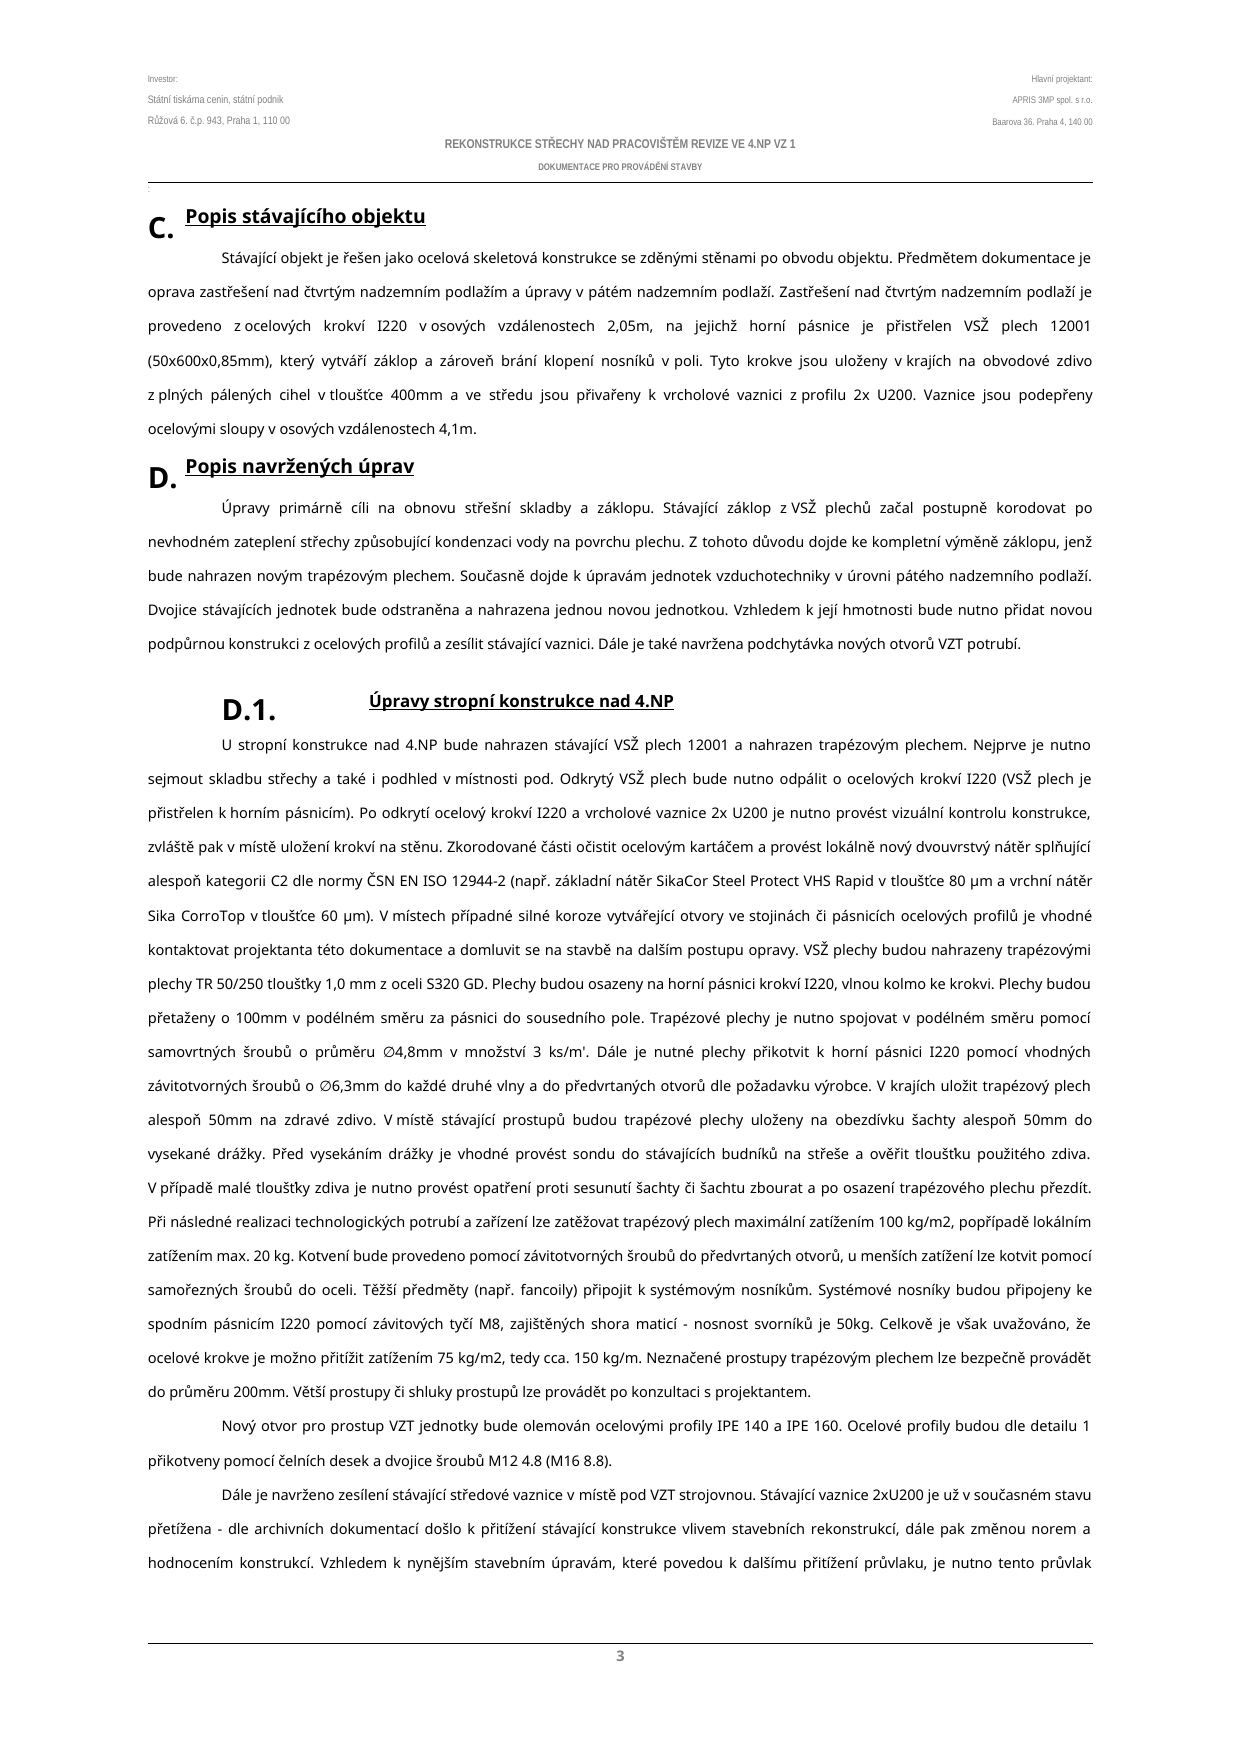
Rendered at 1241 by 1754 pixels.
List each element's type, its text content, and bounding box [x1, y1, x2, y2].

text Úpravy primárně cíli na obnovu střešní skladby a záklopu. Stávající záklop z VSŽ plechů začal postupně korodovat po nevhodném zateplení střechy způsobující kondenzaci vody na povrchu plechu. Z tohoto důvodu dojde ke kompletní výměně záklopu, jenž bude nahrazen novým trapézovým plechem. Současně dojde k úpravám jednotek vzduchotechniky v úrovni pátého nadzemního podlaží. Dvojice stávajících jednotek bude odstraněna a nahrazena jednou novou jednotkou. Vzhledem k její hmotnosti bude nutno přidat novou podpůrnou konstrukci z ocelových profilů a zesílit stávající vaznici. Dále je také navržena podchytávka nových otvorů VZT potrubí. [148, 498, 1093, 668]
subtitle Popis stávajícího objektu [148, 203, 1093, 248]
text U stropní konstrukce nad 4.NP bude nahrazen stávající VSŽ plech 12001 a nahrazen trapézovým plechem. Nejprve je nutno sejmout skladbu střechy a také i podhled v místnosti pod. Odkrytý VSŽ plech bude nutno odpálit o ocelových krokví I220 (VSŽ plech je přistřelen k horním pásnicím). Po odkrytí ocelový krokví I220 a vrcholové vaznice 2x U200 je nutno provést vizuální kontrolu konstrukce, zvláště pak v místě uložení krokví na stěnu. Zkorodované části očistit ocelovým kartáčem a provést lokálně nový dvouvrstvý nátěr splňující alespoň kategorii C2 dle normy ČSN EN ISO 12944-2 (např. základní nátěr SikaCor Steel Protect VHS Rapid v tloušťce 80 μm a vrchní nátěr Sika CorroTop v tloušťce 60 μm). V místech případné silné koroze vytvářející otvory ve stojinách či pásnicích ocelových profilů je vhodné kontaktovat projektanta této dokumentace a domluvit se na stavbě na dalším postupu opravy. VSŽ plechy budou nahrazeny trapézovými plechy TR 50/250 tloušťky 1,0 mm z oceli S320 GD. Plechy budou osazeny na horní pásnici krokví I220, vlnou kolmo ke krokvi. Plechy budou přetaženy o 100mm v podélném směru za pásnici do sousedního pole. Trapézové plechy je nutno spojovat v podélném směru pomocí samovrtných šroubů o průměru ∅4,8mm v množství 3 ks/m'. Dále je nutné plechy přikotvit k horní pásnici I220 pomocí vhodných závitotvorných šroubů o ∅6,3mm do každé druhé vlny a do předvrtaných otvorů dle požadavku výrobce. V krajích uložit trapézový plech alespoň 50mm na zdravé zdivo. V místě stávající prostupů budou trapézové plechy uloženy na obezdívku šachty alespoň 50mm do vysekané drážky. Před vysekáním drážky je vhodné provést sondu do stávajících budníků na střeše a ověřit tloušťku použitého zdiva. V případě malé tloušťky zdiva je nutno provést opatření proti sesunutí šachty či šachtu zbourat a po osazení trapézového plechu přezdít. Při následné realizaci technologických potrubí a zařízení lze zatěžovat trapézový plech maximální zatížením 100 kg/m2, popřípadě lokálním zatížením max. 20 kg. Kotvení bude provedeno pomocí závitotvorných šroubů do předvrtaných otvorů, u menších zatížení lze kotvit pomocí samořezných šroubů do oceli. Těžší předměty (např. fancoily) připojit k systémovým nosníkům. Systémové nosníky budou připojeny ke spodním pásnicím I220 pomocí závitových tyčí M8, zajištěných shora maticí - nosnost svorníků je 50kg. Celkově je však uvažováno, že ocelové krokve je možno přitížit zatížením 75 kg/m2, tedy cca. 150 kg/m. Neznačené prostupy trapézovým plechem lze bezpečně provádět do průměru 200mm. Větší prostupy či shluky prostupů lze provádět po konzultaci s projektantem. [148, 735, 1093, 1416]
subtitle Úpravy stropní konstrukce nad 4.NP [221, 689, 1093, 729]
text Stávající objekt je řešen jako ocelová skeletová konstrukce se zděnými stěnami po obvodu objektu. Předmětem dokumentace je oprava zastřešení nad čtvrtým nadzemním podlažím a úpravy v pátém nadzemním podlaží. Zastřešení nad čtvrtým nadzemním podlaží je provedeno z ocelových krokví I220 v osových vzdálenostech 2,05m, na jejichž horní pásnice je přistřelen VSŽ plech 12001 (50x600x0,85mm), který vytváří záklop a zároveň brání klopení nosníků v poli. Tyto krokve jsou uloženy v krajích na obvodové zdivo z plných pálených cihel v tloušťce 400mm a ve středu jsou přivařeny k vrcholové vaznici z profilu 2x U200. Vaznice jsou podepřeny ocelovými sloupy v osových vzdálenostech 4,1m. [148, 248, 1093, 452]
subtitle Popis navržených úprav [148, 452, 1093, 498]
text Nový otvor pro prostup VZT jednotky bude olemován ocelovými profily IPE 140 a IPE 160. Ocelové profily budou dle detailu 1 přikotveny pomocí čelních desek a dvojice šroubů M12 4.8 (M16 8.8). [148, 1416, 1093, 1484]
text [148, 1484, 1093, 1586]
